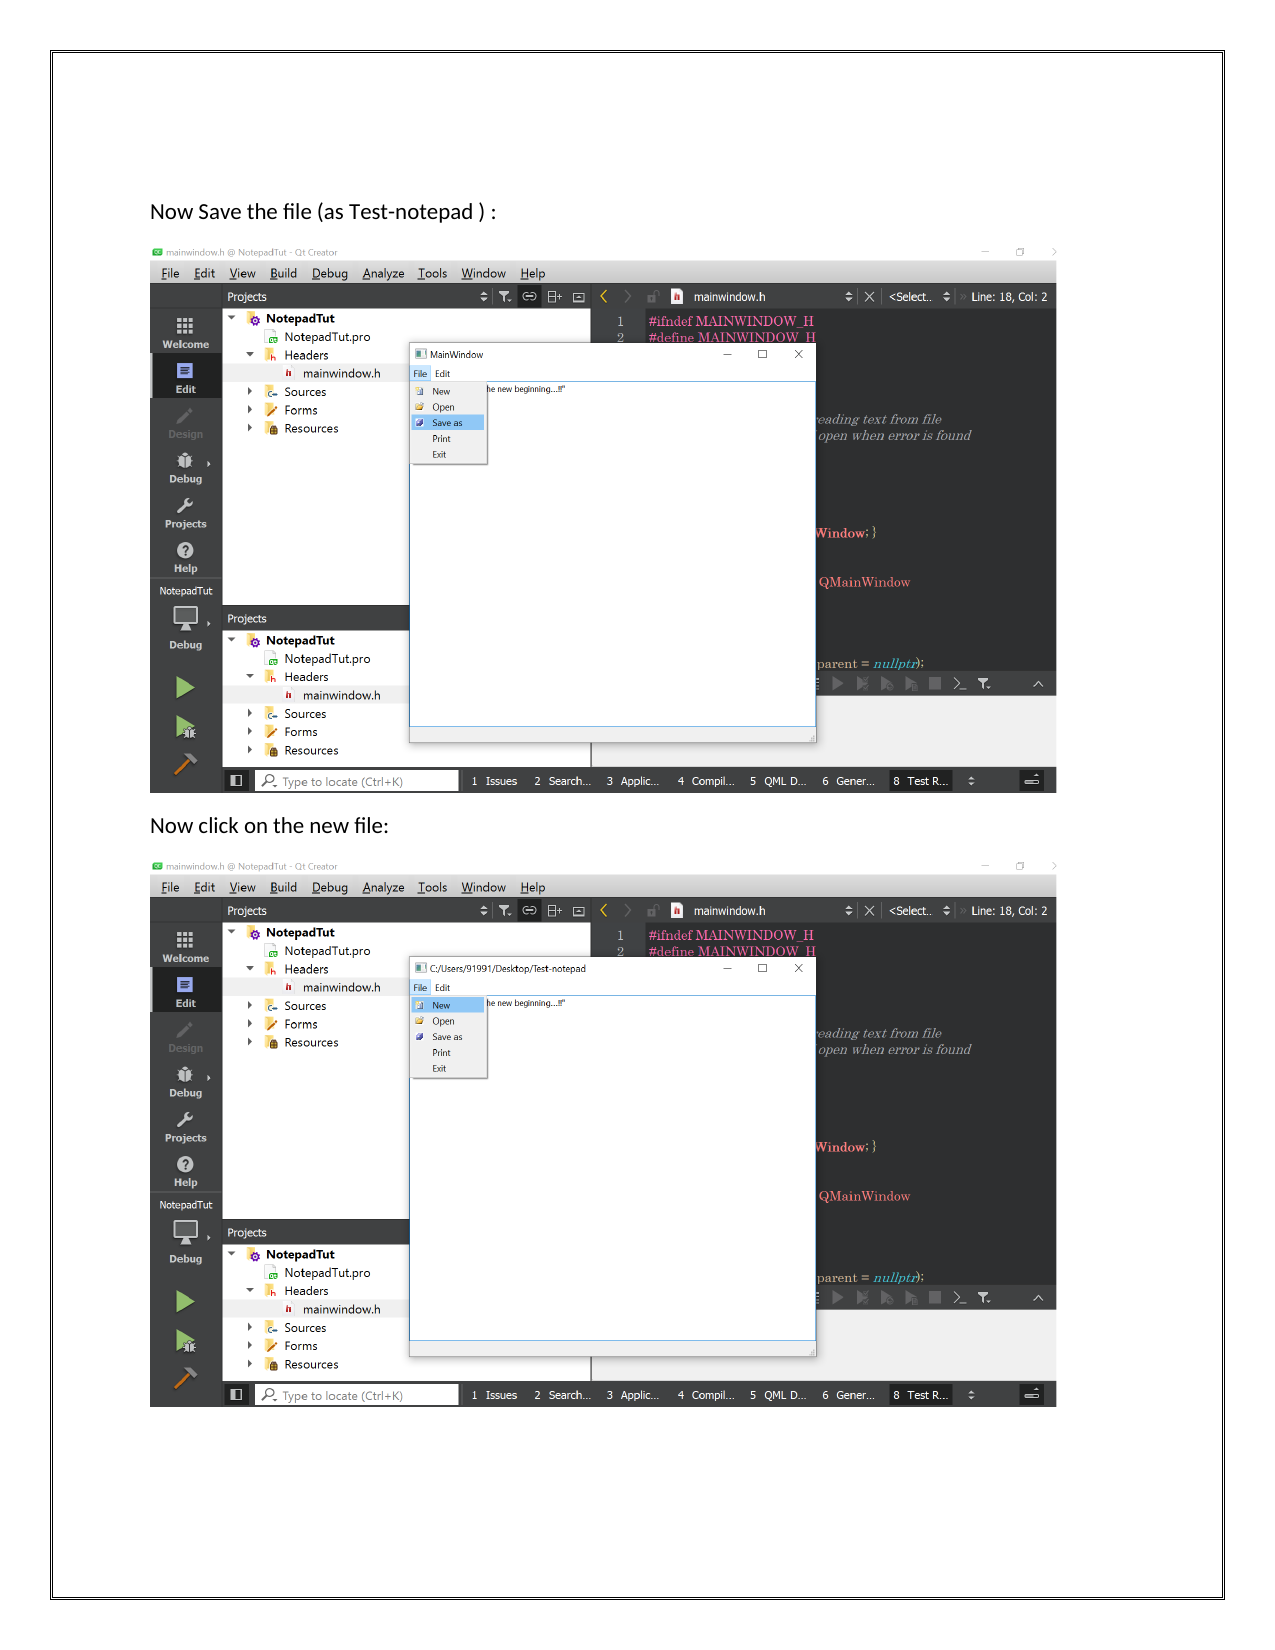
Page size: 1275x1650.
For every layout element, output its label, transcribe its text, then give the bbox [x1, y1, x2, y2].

text Now Save the file (as Test-notepad ) : [150, 197, 1125, 225]
text Now click on the new file: [150, 811, 1125, 839]
picture [150, 857, 1057, 1407]
picture [150, 243, 1057, 793]
